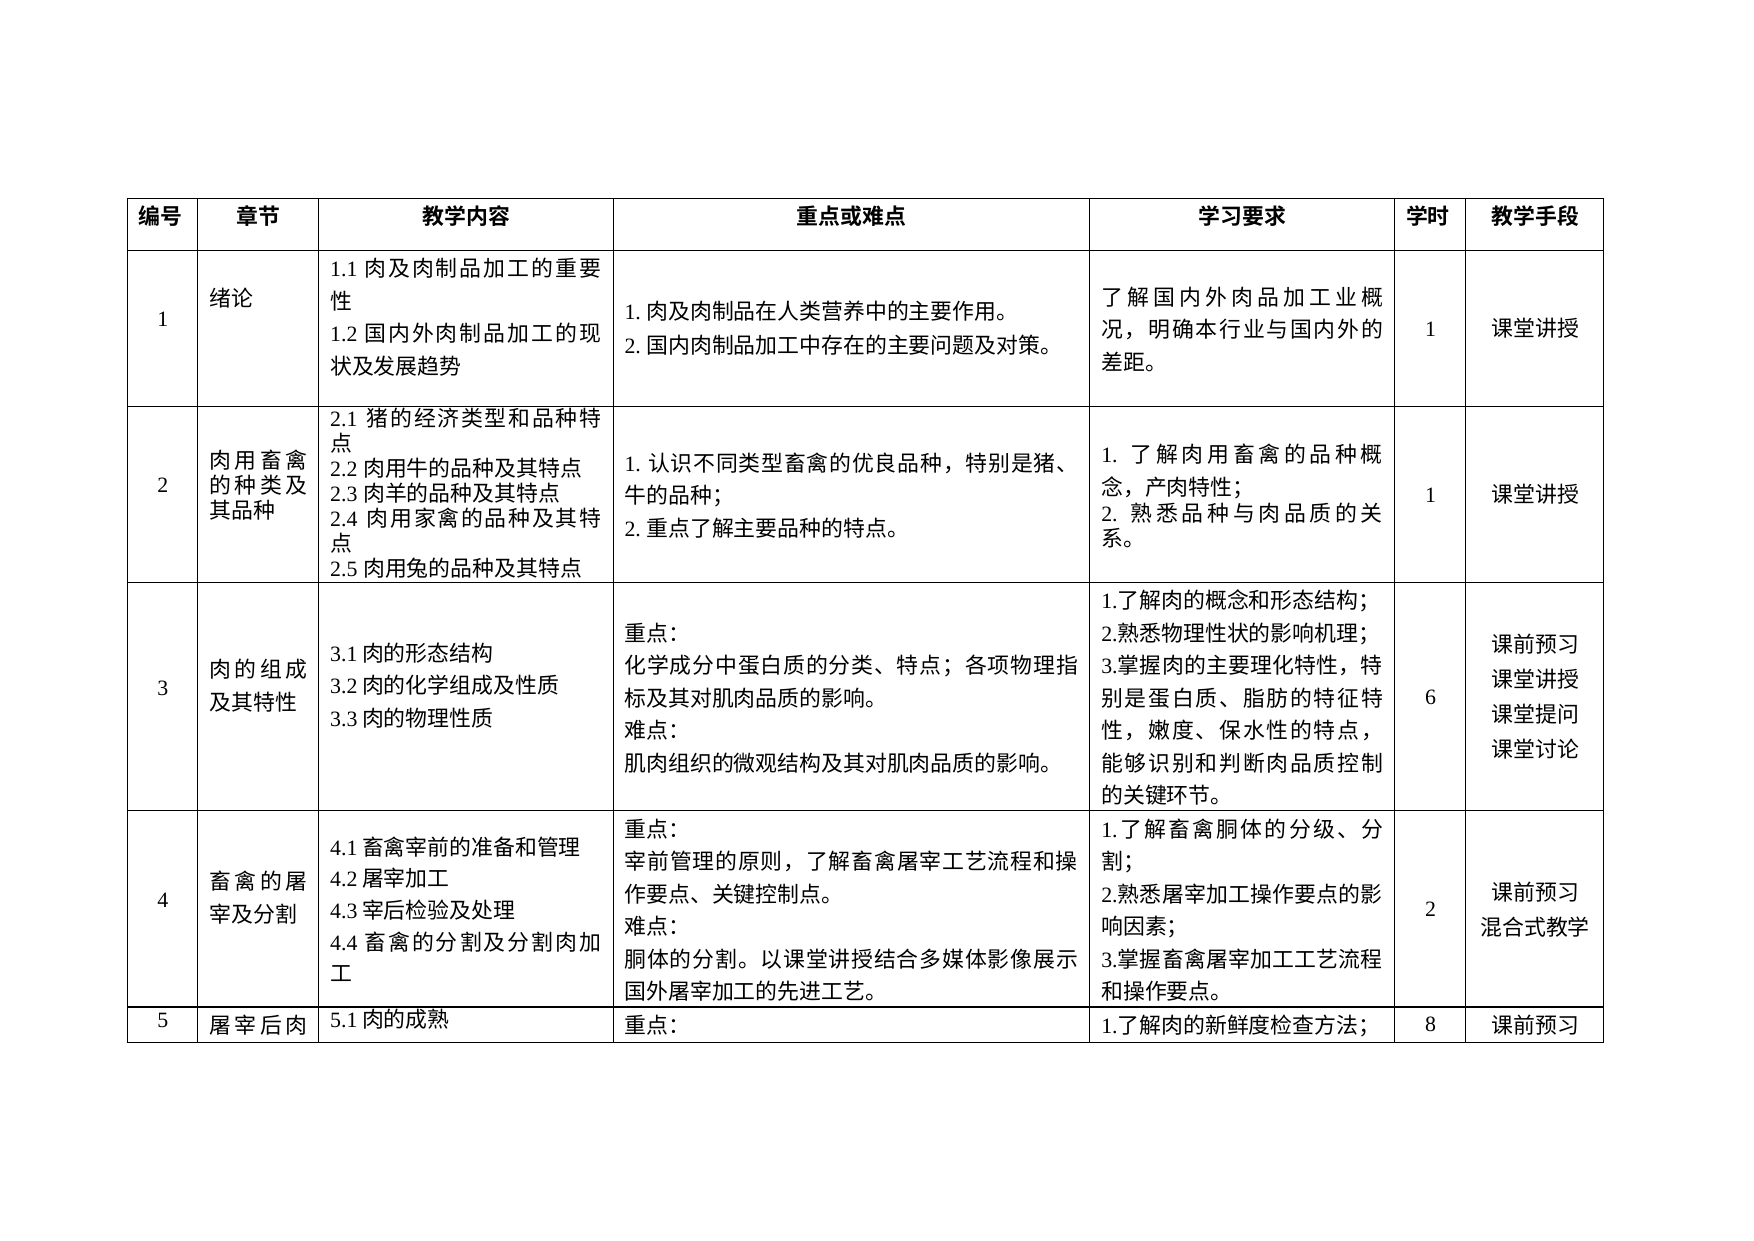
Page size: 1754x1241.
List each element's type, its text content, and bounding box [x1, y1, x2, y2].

table_cell 绪论 [198, 251, 318, 406]
table_header 重点或难点 [614, 199, 1089, 250]
table_cell 1 [1395, 407, 1465, 582]
table_cell 2.1 猪的经济类型和品种特点 2.2 肉用牛的品种及其特点 2.3 肉羊的品种及其特点 2.4 肉用家禽的品种及其特点 2.5 肉用兔的品种及其特点 [319, 407, 613, 582]
table_cell 2 [128, 407, 197, 582]
table_header 学时 [1395, 199, 1465, 250]
table_cell 肉用畜禽的种类及其品种 [198, 407, 318, 582]
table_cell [614, 1008, 1089, 1042]
table_cell 屠宰后肉的变化 [198, 1008, 318, 1042]
table_cell 1.了解畜禽胴体的分级、分割； 2.熟悉屠宰加工操作要点的影响因素； 3.掌握畜禽屠宰加工工艺流程和操作要点。 [1090, 811, 1394, 1006]
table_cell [1090, 1008, 1394, 1042]
table_cell 4.1畜禽宰前的准备和管理 4.2屠宰加工 4.3宰后检验及处理 4.4畜禽的分割及分割肉加工 [319, 811, 613, 1006]
table_cell 重点： 宰前管理的原则，了解畜禽屠宰工艺流程和操作要点、关键控制点。 难点： 胴体的分割。以课堂讲授结合多媒体影像展示国外屠宰加工的先进工艺。 [614, 811, 1089, 1006]
table_cell 课前预习 混合式教学 [1466, 811, 1603, 1006]
table_cell 6 [1395, 583, 1465, 810]
table_cell 3.1肉的形态结构 3.2肉的化学组成及性质 3.3肉的物理性质 [319, 583, 613, 810]
table_cell 1 [1395, 251, 1465, 406]
table_cell 重点： 化学成分中蛋白质的分类、特点；各项物理指标及其对肌肉品质的影响。 难点： 肌肉组织的微观结构及其对肌肉品质的影响。 [614, 583, 1089, 810]
table_cell 3 [128, 583, 197, 810]
table_header 编号 [128, 199, 197, 250]
table_cell 了解国内外肉品加工业概况，明确本行业与国内外的差距。 [1090, 251, 1394, 406]
table_header 学习要求 [1090, 199, 1394, 250]
table_header 教学内容 [319, 199, 613, 250]
table_header 教学手段 [1466, 199, 1603, 250]
table_cell 2 [1395, 811, 1465, 1006]
table_cell 课堂讲授 [1466, 251, 1603, 406]
table_cell 课堂讲授 [1466, 407, 1603, 582]
table_cell 1 [128, 251, 197, 406]
table_cell 8 [1395, 1008, 1465, 1042]
table_cell 1.了解肉的概念和形态结构； 2.熟悉物理性状的影响机理； 3.掌握肉的主要理化特性，特别是蛋白质、脂肪的特征特性，嫩度、保水性的特点，能够识别和判断肉品质控制的关键环节。 [1090, 583, 1394, 810]
table_cell 肉的组成及其特性 [198, 583, 318, 810]
table_cell 肉及肉制品在人类营养中的主要作用。 国内肉制品加工中存在的主要问题及对策。 [614, 251, 1089, 406]
table_cell 1. 了解肉用畜禽的品种概念，产肉特性； 2. 熟悉品种与肉品质的关系。 [1090, 407, 1394, 582]
table_cell 1. 认识不同类型畜禽的优良品种，特别是猪、牛的品种； 2. 重点了解主要品种的特点。 [614, 407, 1089, 582]
table_header 章节 [198, 199, 318, 250]
table_cell 畜禽的屠宰及分割 [198, 811, 318, 1006]
table_cell 5.1肉的成熟 5.2肉的变质 5.3肉的新鲜度检查 [319, 1008, 613, 1042]
table_cell 课前预习 课堂讲授 课堂提问 课堂讨论 [1466, 1008, 1603, 1042]
table_cell 5 [128, 1008, 197, 1042]
table_cell 1.1肉及肉制品加工的重要性 1.2国内外肉制品加工的现状及发展趋势 [319, 251, 613, 406]
table_cell 4 [128, 811, 197, 1006]
table_cell 课前预习 课堂讲授 课堂提问 课堂讨论 [1466, 583, 1603, 810]
